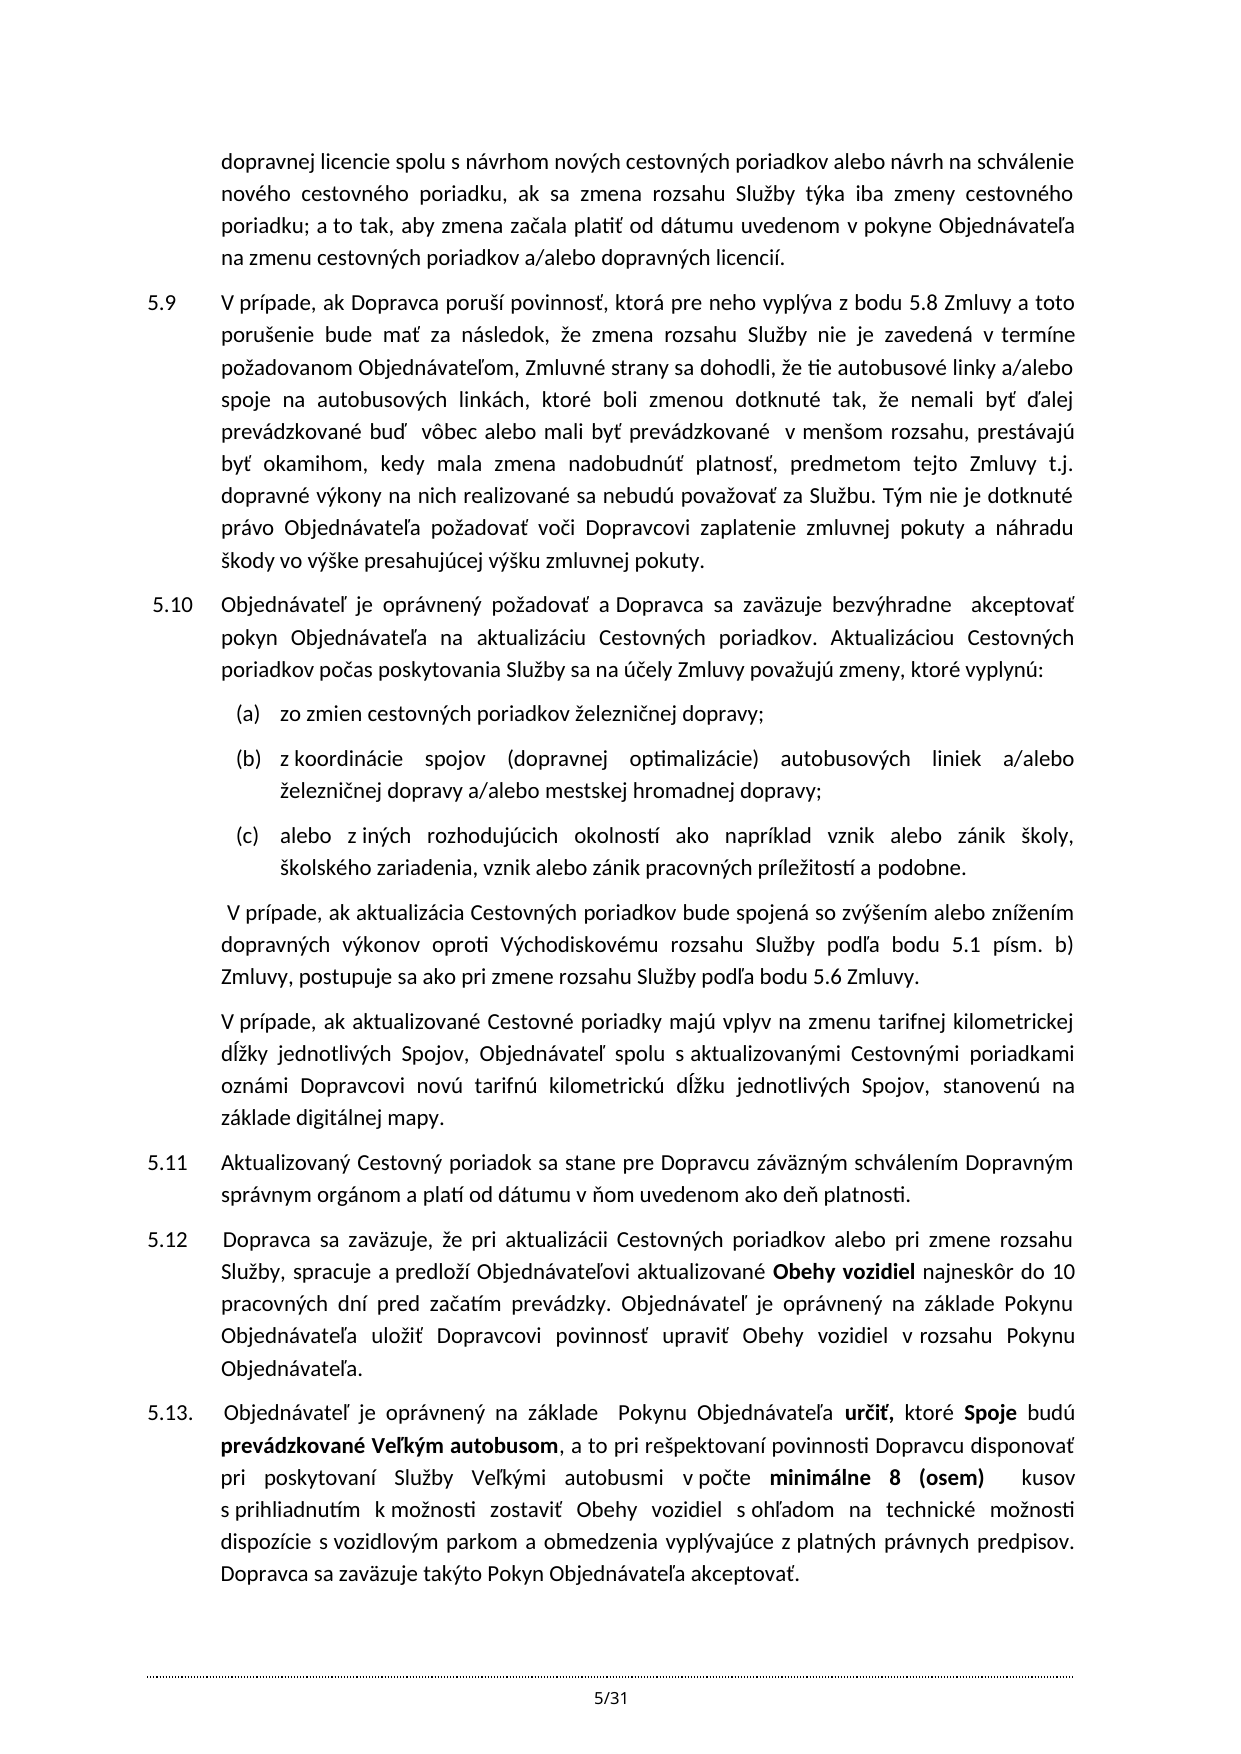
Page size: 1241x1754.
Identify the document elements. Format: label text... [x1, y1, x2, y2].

subtitle z koordinácie spojov (dopravnej optimalizácie) autobusových liniek a/alebo železničnej dopravy a/alebo mestskej hromadnej dopravy; [236, 744, 1075, 804]
subtitle 5.11 Aktualizovaný Cestovný poriadok sa stane pre Dopravcu záväzným schválením Dopravným správnym orgánom a platí od dátumu v ňom uvedenom ako deň platnosti. [147, 1148, 1075, 1208]
subtitle V prípade, ak aktualizácia Cestovných poriadkov bude spojená so zvýšením alebo znížením dopravných výkonov oproti Východiskovému rozsahu Služby podľa bodu 5.1 písm. b) Zmluvy, postupuje sa ako pri zmene rozsahu Služby podľa bodu 5.6 Zmluvy. [147, 898, 1075, 990]
subtitle alebo z iných rozhodujúcich okolností ako napríklad vznik alebo zánik školy, školského zariadenia, vznik alebo zánik pracovných príležitostí a podobne. [236, 821, 1075, 881]
subtitle zo zmien cestovných poriadkov železničnej dopravy; [236, 699, 1075, 727]
subtitle 5.13. Objednávateľ je oprávnený na základe Pokynu Objednávateľa určiť, ktoré Spoje budú prevádzkované Veľkým autobusom, a to pri rešpektovaní povinnosti Dopravcu disponovať pri poskytovaní Služby Veľkými autobusmi v počte minimálne 8 (osem) kusov s prihliadnutím k možnosti zostaviť Obehy vozidiel s ohľadom na technické možnosti dispozície s vozidlovým parkom a obmedzenia vyplývajúce z platných právnych predpisov. Dopravca sa zaväzuje takýto Pokyn Objednávateľa akceptovať. [147, 1398, 1075, 1587]
subtitle V prípade, ak aktualizované Cestovné poriadky majú vplyv na zmenu tarifnej kilometrickej dĺžky jednotlivých Spojov, Objednávateľ spolu s aktualizovanými Cestovnými poriadkami oznámi Dopravcovi novú tarifnú kilometrickú dĺžku jednotlivých Spojov, stanovenú na základe digitálnej mapy. [147, 1007, 1075, 1132]
subtitle 5.9 V prípade, ak Dopravca poruší povinnosť, ktorá pre neho vyplýva z bodu 5.8 Zmluvy a toto porušenie bude mať za následok, že zmena rozsahu Služby nie je zavedená v termíne požadovanom Objednávateľom, Zmluvné strany sa dohodli, že tie autobusové linky a/alebo spoje na autobusových linkách, ktoré boli zmenou dotknuté tak, že nemali byť ďalej prevádzkované buď vôbec alebo mali byť prevádzkované v menšom rozsahu, prestávajú byť okamihom, kedy mala zmena nadobudnúť platnosť, predmetom tejto Zmluvy t.j. dopravné výkony na nich realizované sa nebudú považovať za Službu. Tým nie je dotknuté právo Objednávateľa požadovať voči Dopravcovi zaplatenie zmluvnej pokuty a náhradu škody vo výške presahujúcej výšku zmluvnej pokuty. [147, 288, 1075, 574]
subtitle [147, 147, 1075, 272]
list 5.10 Objednávateľ je oprávnený požadovať a Dopravca sa zaväzuje bezvýhradne akceptovať pokyn Objednávateľa na aktualizáciu Cestovných poriadkov. Aktualizáciou Cestovných poriadkov počas poskytovania Služby sa na účely Zmluvy považujú zmeny, ktoré vyplynú: [147, 590, 1075, 683]
subtitle 5.12 Dopravca sa zaväzuje, že pri aktualizácii Cestovných poriadkov alebo pri zmene rozsahu Služby, spracuje a predloží Objednávateľovi aktualizované Obehy vozidiel najneskôr do 10 pracovných dní pred začatím prevádzky. Objednávateľ je oprávnený na základe Pokynu Objednávateľa uložiť Dopravcovi povinnosť upraviť Obehy vozidiel v rozsahu Pokynu Objednávateľa. [147, 1225, 1075, 1382]
